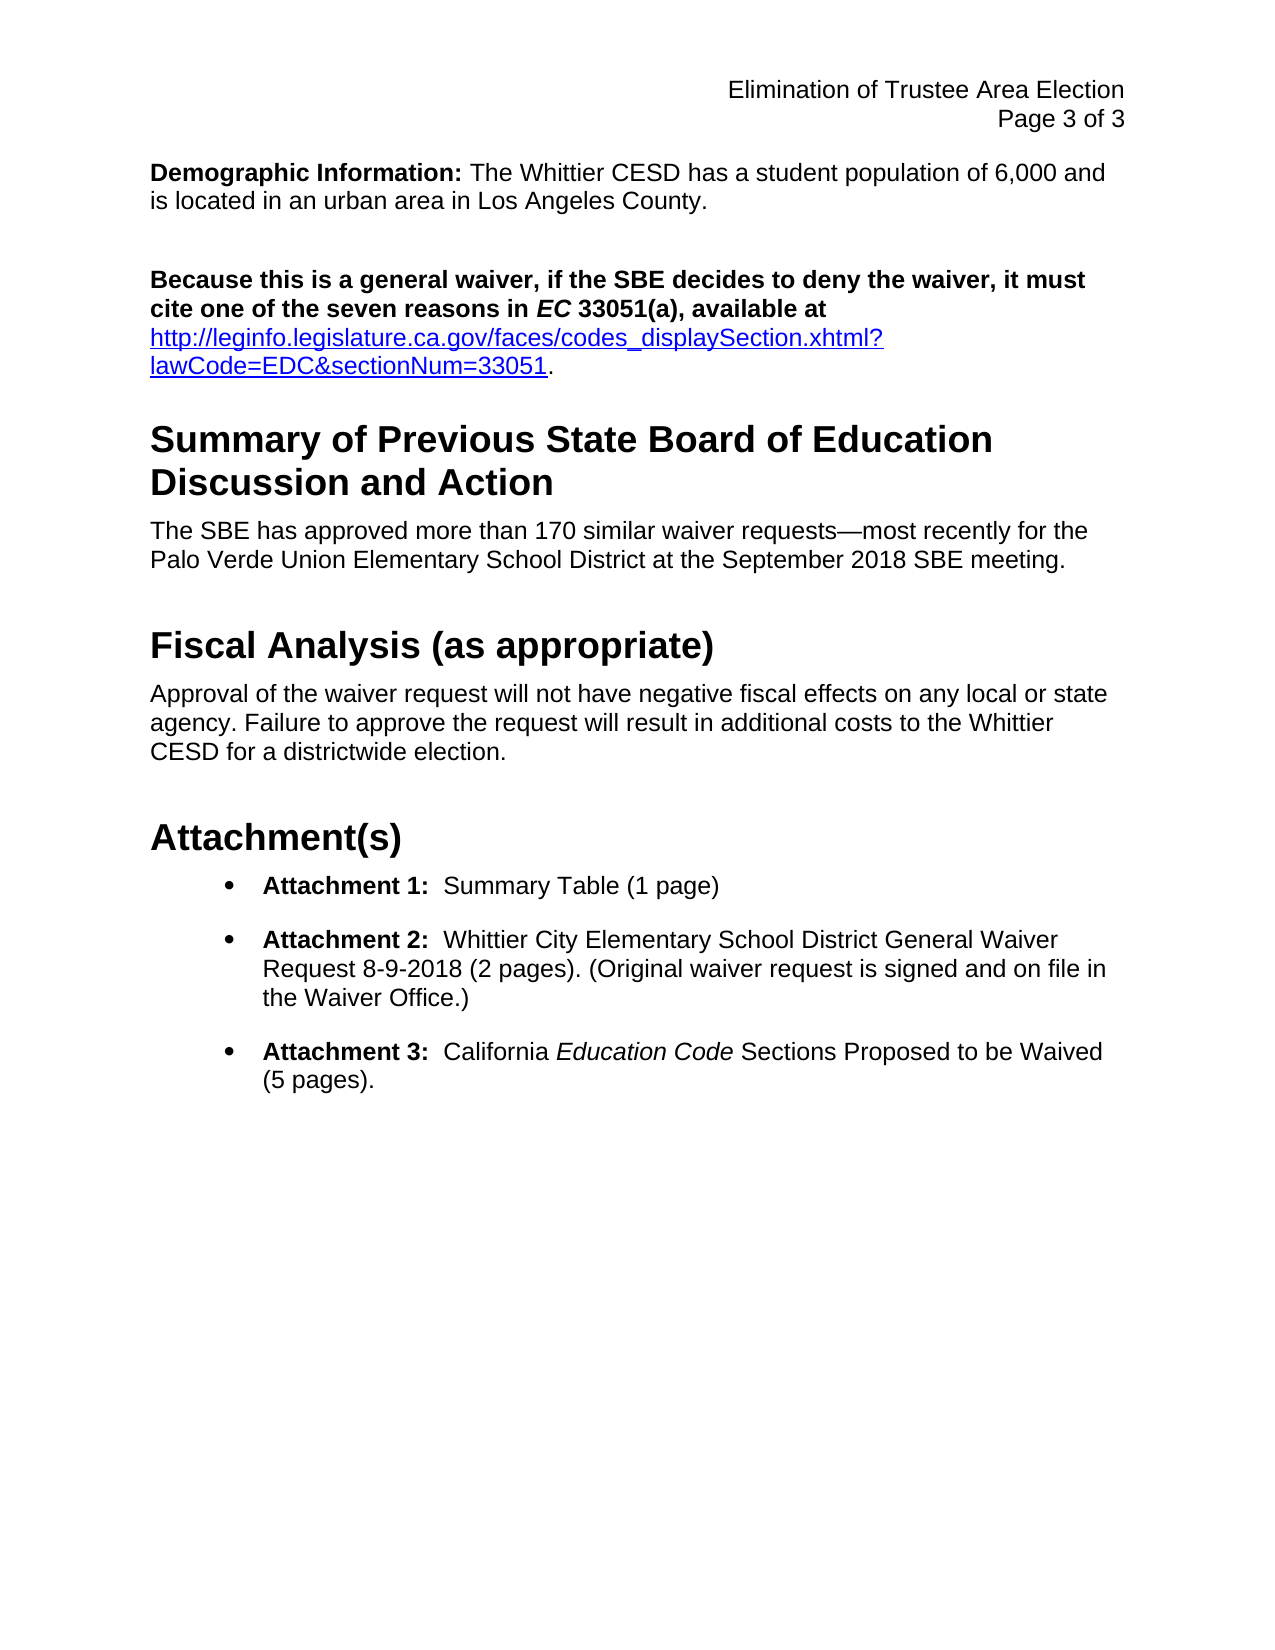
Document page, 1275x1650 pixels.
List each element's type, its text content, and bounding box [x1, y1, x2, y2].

subtitle Attachment(s) [150, 816, 1125, 859]
list Attachment 2: Whittier City Elementary School District General Waiver Request 8-9-2018 (2 pages). (Original waiver request is signed and on file in the Waiver Office.) [225, 925, 1125, 1011]
list Attachment 3: California Education Code Sections Proposed to be Waived (5 pages). [225, 1036, 1125, 1094]
subtitle Fiscal Analysis (as appropriate) [150, 624, 1125, 667]
text Demographic Information: The Whittier CESD has a student population of 6,000 and is located in an urban area in Los Angeles County. [150, 157, 1125, 215]
text The SBE has approved more than 170 similar waiver requests—most recently for the Palo Verde Union Elementary School District at the September 2018 SBE meeting. [150, 516, 1125, 574]
subtitle Summary of Previous State Board of Education Discussion and Action [150, 417, 1125, 504]
text Approval of the waiver request will not have negative fiscal effects on any local or state agency. Failure to approve the request will result in additional costs to the Whittier CESD for a districtwide election. [150, 679, 1125, 766]
list Attachment 1: Summary Table (1 page) [225, 871, 1125, 900]
text Because this is a general waiver, if the SBE decides to deny the waiver, it must cite one of the seven reasons in EC 33051(a), available at http://leginfo.legislature.ca.gov/faces/codes_displaySection.xhtml?lawCode=EDC&sectionNum=33051. [150, 265, 1125, 380]
